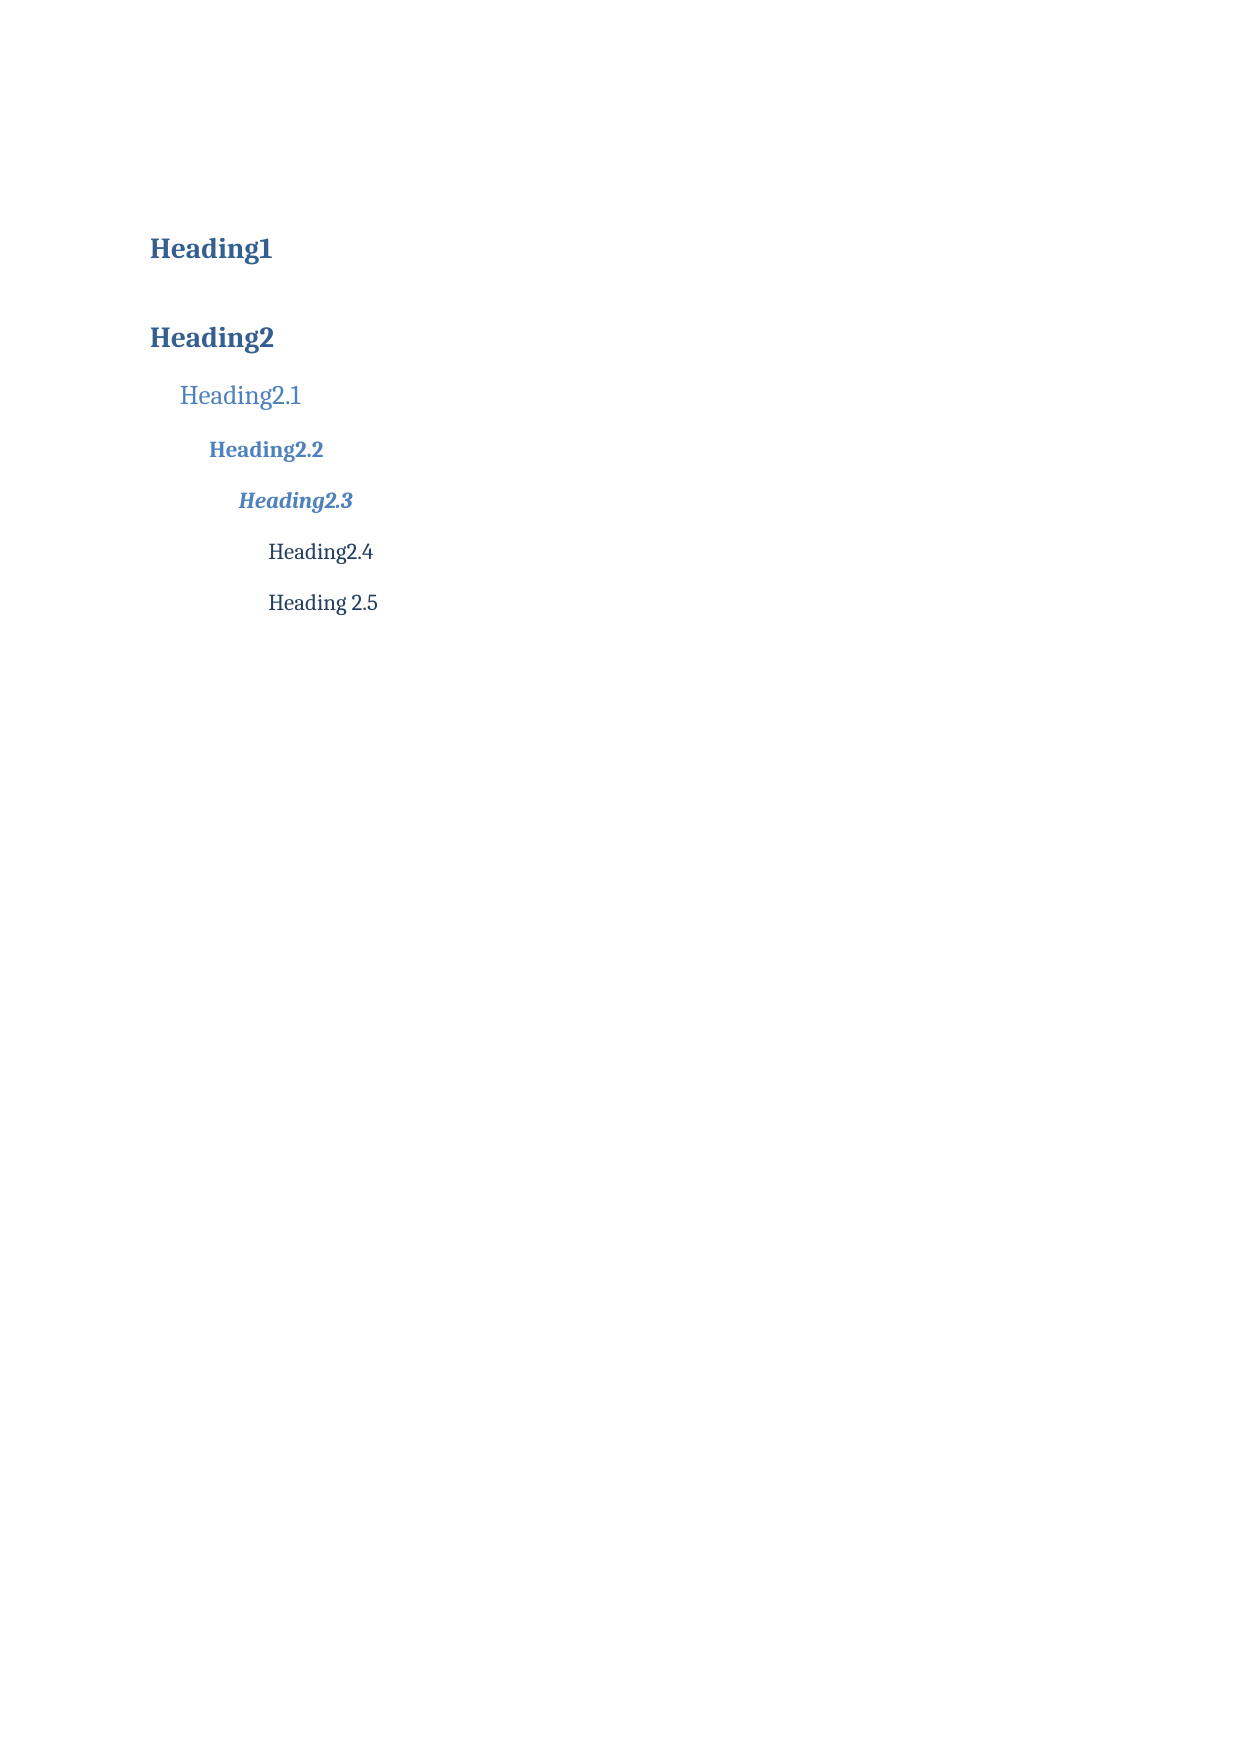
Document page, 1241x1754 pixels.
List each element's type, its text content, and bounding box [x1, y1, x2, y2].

subtitle Heading2.2 [209, 437, 1090, 463]
subtitle Heading2 [150, 321, 1090, 354]
subtitle Heading2.3 [239, 488, 1090, 514]
subtitle Heading2.4 [268, 539, 1090, 565]
subtitle Heading2.1 [179, 380, 1090, 411]
subtitle Heading1 [150, 232, 1090, 266]
subtitle Heading 2.5 [268, 590, 1090, 616]
